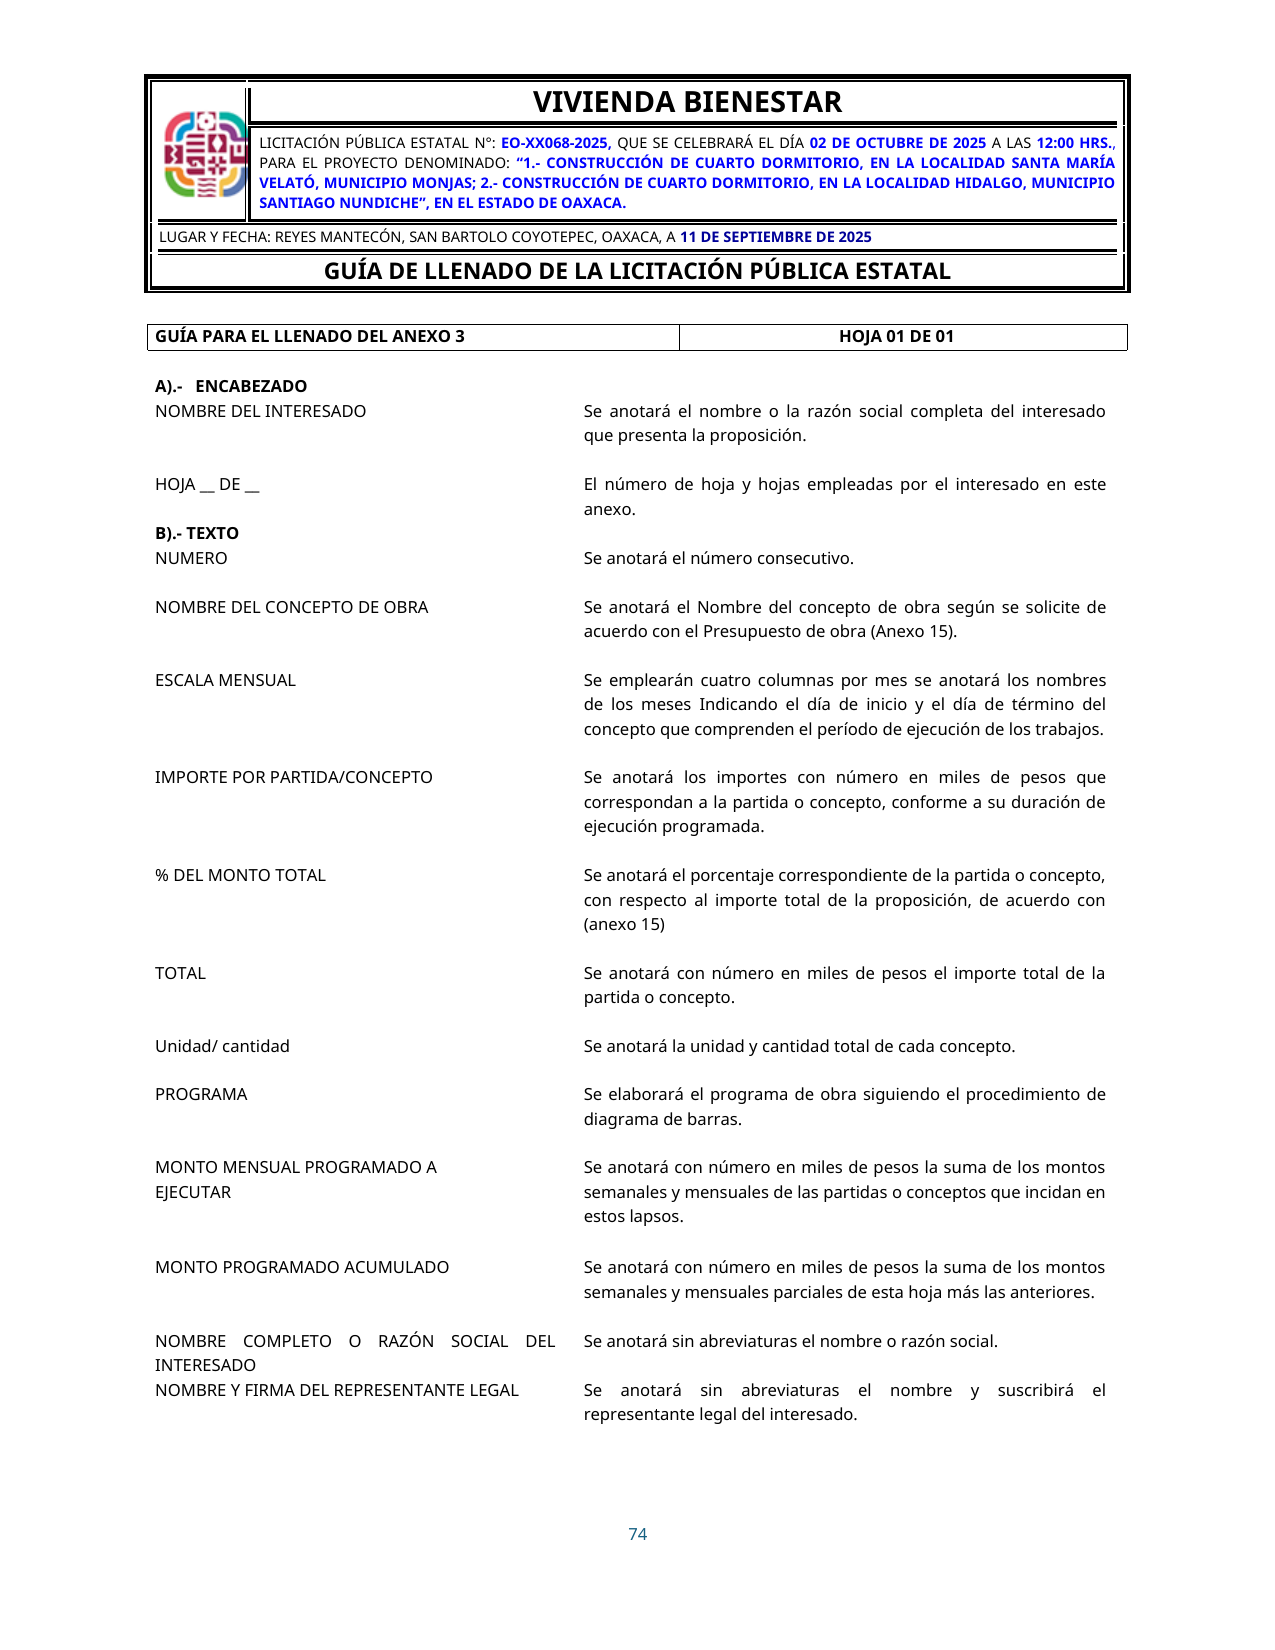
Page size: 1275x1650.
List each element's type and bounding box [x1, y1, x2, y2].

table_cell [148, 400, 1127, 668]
picture [153, 103, 245, 203]
picture [251, 103, 260, 121]
picture [246, 103, 260, 203]
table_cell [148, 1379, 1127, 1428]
picture [251, 128, 260, 203]
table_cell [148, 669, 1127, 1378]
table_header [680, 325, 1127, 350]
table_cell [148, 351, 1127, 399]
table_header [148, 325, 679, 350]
